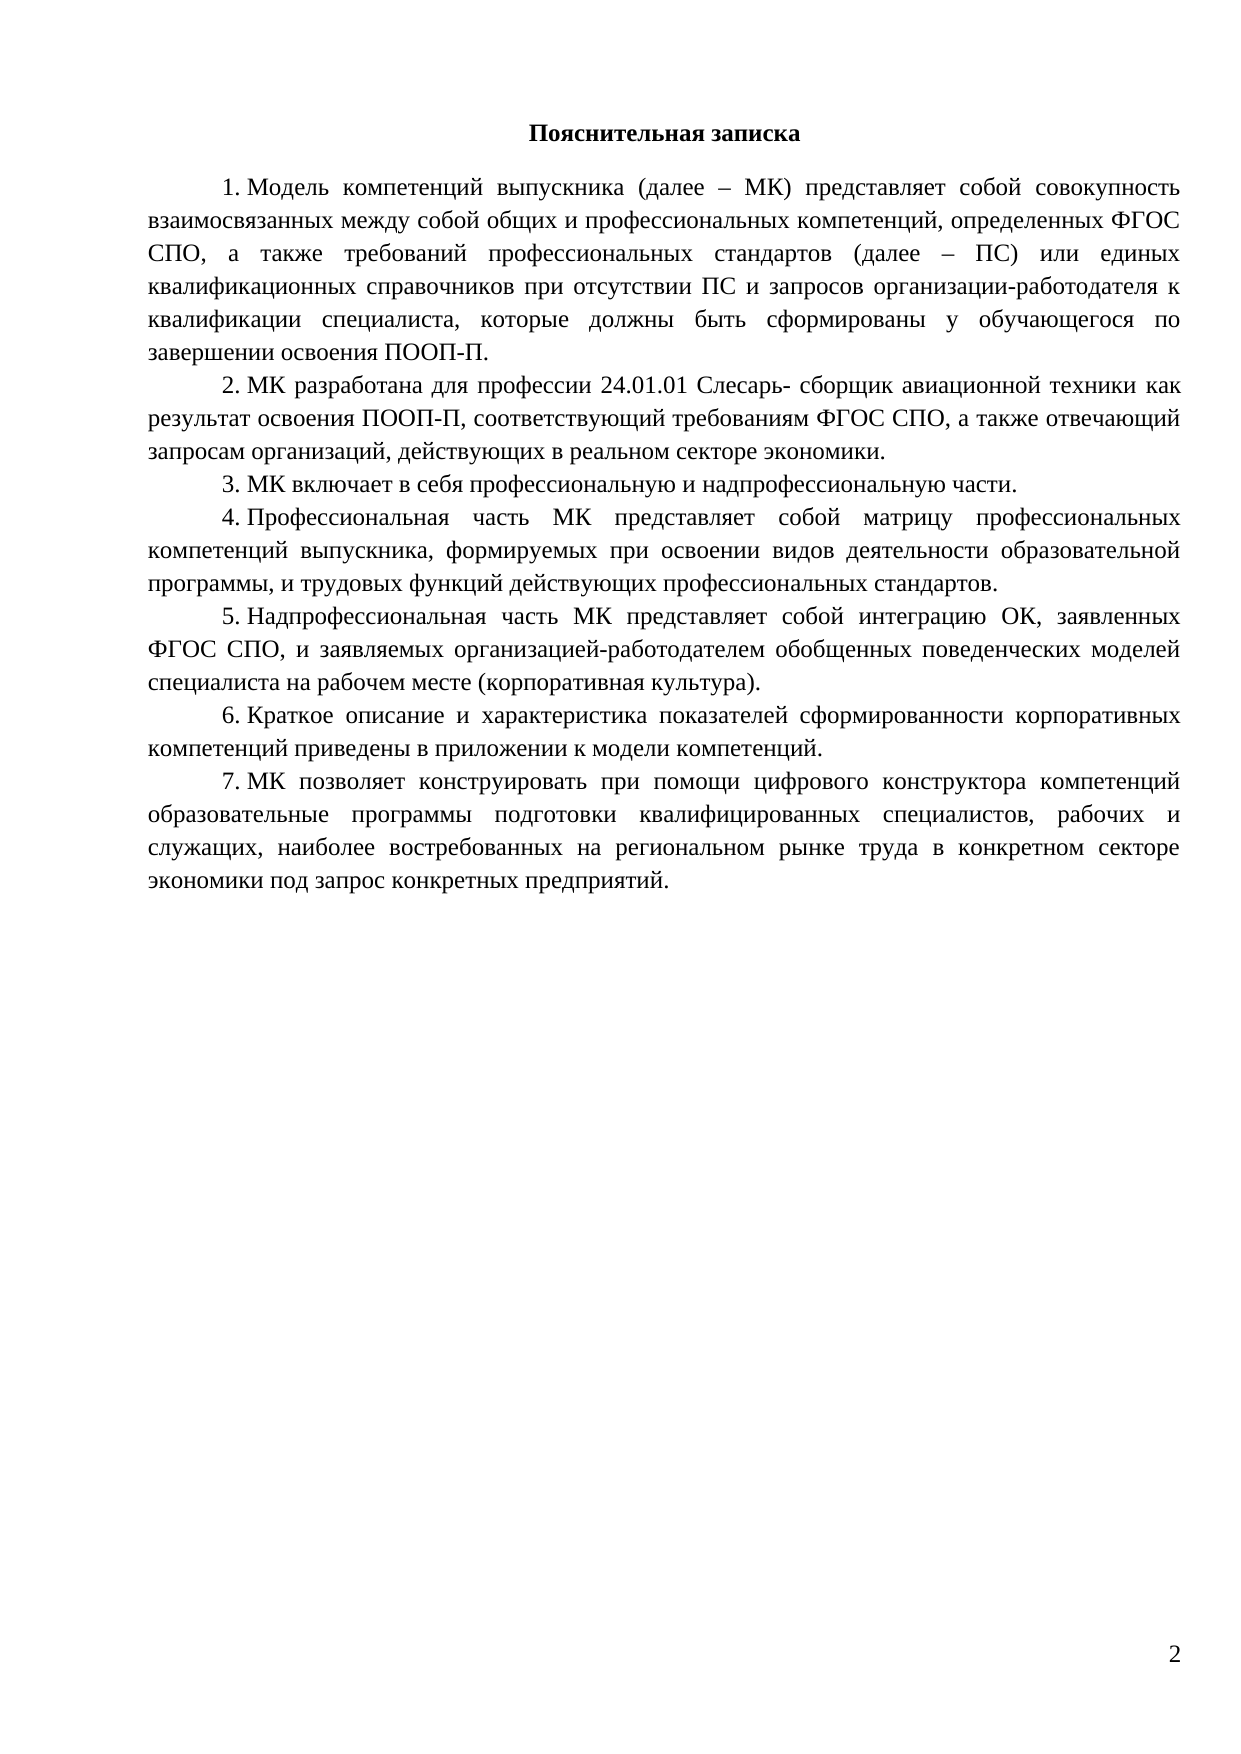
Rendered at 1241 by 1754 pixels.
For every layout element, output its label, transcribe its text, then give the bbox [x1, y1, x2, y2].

text 7. МК позволяет конструировать при помощи цифрового конструктора компетенций образовательные программы подготовки квалифицированных специалистов, рабочих и служащих, наиболее востребованных на региональном рынке труда в конкретном секторе экономики под запрос конкретных предприятий. [148, 766, 1181, 894]
text 4. Профессиональная часть МК представляет собой матрицу профессиональных компетенций выпускника, формируемых при освоении видов деятельности образовательной программы, и трудовых функций действующих профессиональных стандартов. [148, 502, 1181, 597]
text Пояснительная записка [148, 118, 1181, 147]
text 6. Краткое описание и характеристика показателей сформированности корпоративных компетенций приведены в приложении к модели компетенций. [148, 700, 1181, 762]
text 5. Надпрофессиональная часть МК представляет собой интеграцию ОК, заявленных ФГОС СПО, и заявляемых организацией-работодателем обобщенных поведенческих моделей специалиста на рабочем месте (корпоративная культура). [148, 601, 1181, 696]
text 1. Модель компетенций выпускника (далее – МК) представляет собой совокупность взаимосвязанных между собой общих и профессиональных компетенций, определенных ФГОС СПО, а также требований профессиональных стандартов (далее – ПС) или единых квалификационных справочников при отсутствии ПС и запросов организации-работодателя к квалификации специалиста, которые должны быть сформированы у обучающегося по завершении освоения ПООП-П. [148, 172, 1181, 366]
text 2. МК разработана для профессии 24.01.01 Слесарь- сборщик авиационной техники как результат освоения ПООП-П, соответствующий требованиям ФГОС СПО, а также отвечающий запросам организаций, действующих в реальном секторе экономики. [148, 370, 1181, 465]
text 3. МК включает в себя профессиональную и надпрофессиональную части. [148, 469, 1181, 498]
